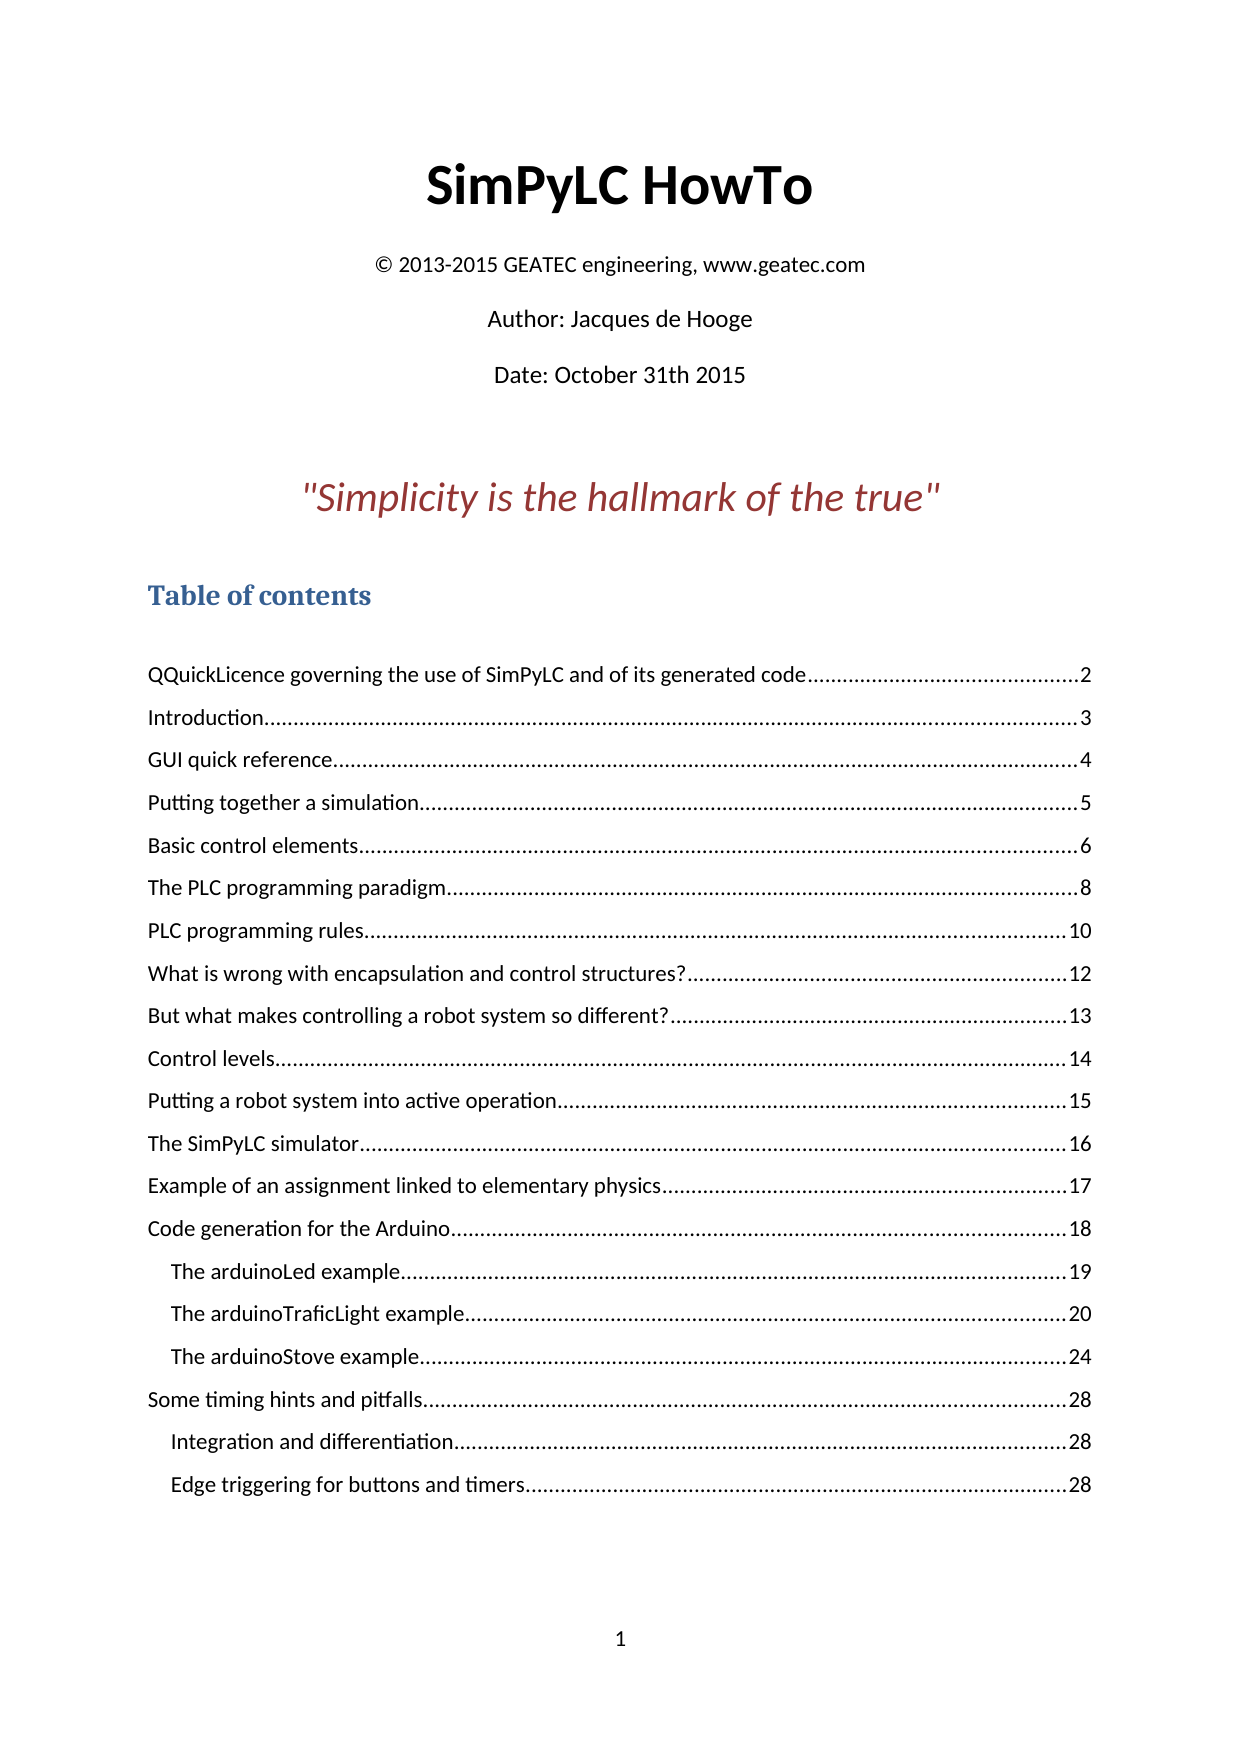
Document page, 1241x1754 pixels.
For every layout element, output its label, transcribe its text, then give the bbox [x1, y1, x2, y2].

text Date: October 31th 2015 [148, 359, 1093, 390]
text "Simplicity is the hallmark of the true" [148, 471, 1093, 522]
text Author: Jacques de Hooge [148, 303, 1093, 334]
text © 2013-2015 GEATEC engineering, www.geatec.com [148, 250, 1093, 278]
text SimPyLC HowTo [148, 148, 1093, 219]
